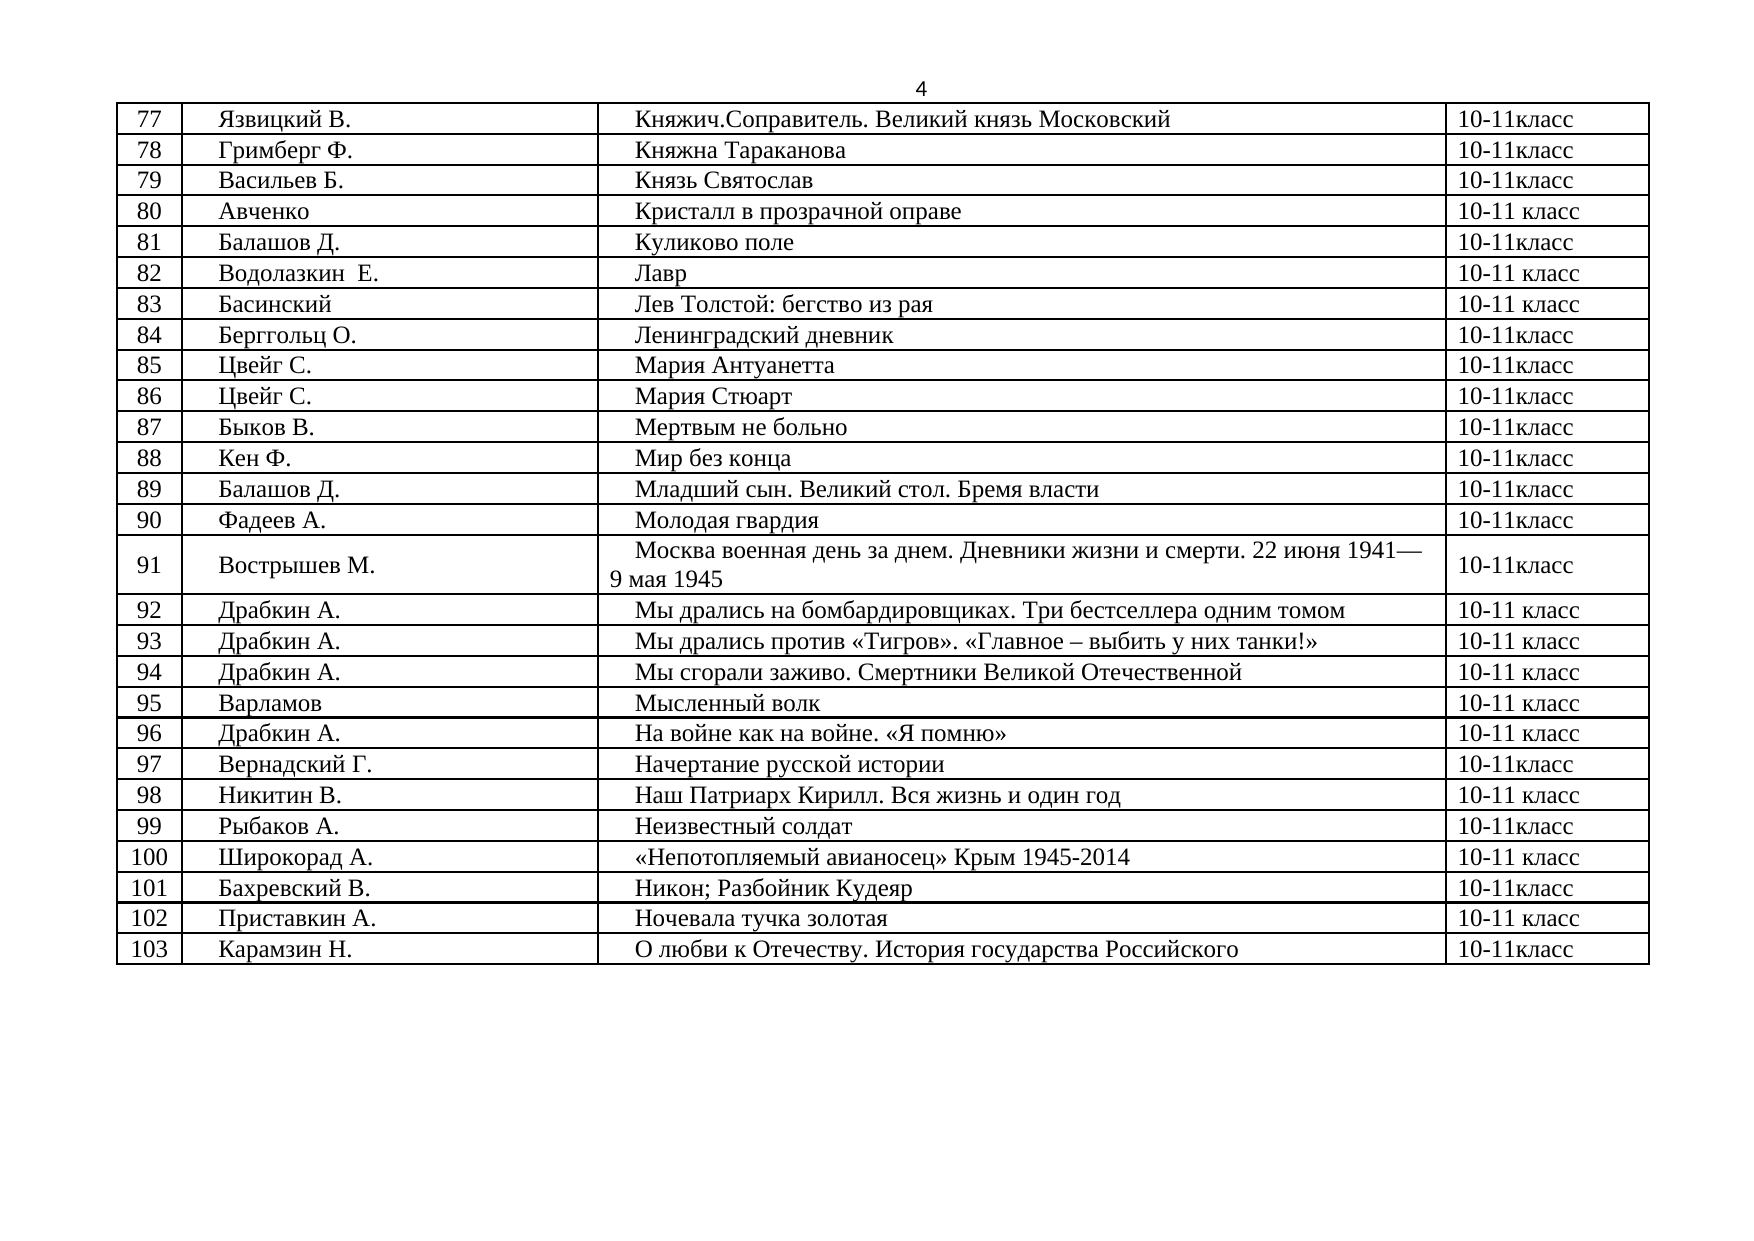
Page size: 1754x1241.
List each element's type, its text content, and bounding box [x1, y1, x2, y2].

table_cell Гримберг Ф. [183, 135, 597, 163]
table_cell Мы дрались против «Тигров». «Главное – выбить у них танки!» [599, 626, 1445, 655]
table_cell 10-11класс [1447, 381, 1648, 410]
table_cell 78 [118, 135, 181, 163]
table_cell Балашов Д. [183, 474, 597, 503]
table_cell 10-11класс [1447, 104, 1648, 133]
table_cell Драбкин А. [183, 657, 597, 686]
table_cell 10-11 класс [1447, 780, 1648, 809]
table_cell 10-11 класс [1447, 196, 1648, 225]
table_cell 10-11класс [1447, 135, 1648, 163]
table_cell Цвейг С. [183, 351, 597, 379]
table_cell Москва военная день за днем. Дневники жизни и смерти. 22 июня 1941— 9 мая 1945 [599, 536, 1445, 593]
table_cell 10-11класс [1447, 320, 1648, 348]
table_cell Мертвым не больно [599, 412, 1445, 441]
table_cell О любви к Отечеству. История государства Российского [599, 934, 1445, 963]
table_cell 92 [118, 595, 181, 624]
table_cell Мысленный волк [599, 688, 1445, 716]
table_cell 10-11класс [1447, 934, 1648, 963]
table_cell Мир без конца [599, 443, 1445, 472]
table_cell Рыбаков А. [183, 811, 597, 840]
table_cell Авченко [183, 196, 597, 225]
table_cell Цвейг С. [183, 381, 597, 410]
table_cell Берггольц О. [183, 320, 597, 348]
table_cell Молодая гвардия [599, 505, 1445, 533]
table_cell Приставкин А. [183, 904, 597, 932]
table_cell 91 [118, 536, 181, 593]
table_cell Водолазкин Е. [183, 258, 597, 287]
table_cell 10-11класс [1447, 811, 1648, 840]
table_cell 85 [118, 351, 181, 379]
table_cell 98 [118, 780, 181, 809]
table_cell Князь Святослав [599, 166, 1445, 194]
table_cell Васильев Б. [183, 166, 597, 194]
table_cell 10-11 класс [1447, 289, 1648, 318]
table_cell Наш Патриарх Кирилл. Вся жизнь и один год [599, 780, 1445, 809]
table_cell 10-11класс [1447, 505, 1648, 533]
table_cell 82 [118, 258, 181, 287]
table_cell 10-11 класс [1447, 595, 1648, 624]
table_cell 10-11класс [1447, 166, 1648, 194]
table_cell 87 [118, 412, 181, 441]
table_cell 77 [118, 104, 181, 133]
table_cell 99 [118, 811, 181, 840]
table_cell Лавр [599, 258, 1445, 287]
table_cell 80 [118, 196, 181, 225]
table_cell 10-11 класс [1447, 657, 1648, 686]
table_cell Драбкин А. [183, 626, 597, 655]
table_cell Вернадский Г. [183, 749, 597, 778]
table_cell Мария Антуанетта [599, 351, 1445, 379]
table_cell 10-11класс [1447, 873, 1648, 901]
table_cell 83 [118, 289, 181, 318]
table_cell 88 [118, 443, 181, 472]
table_cell Куликово поле [599, 227, 1445, 256]
table_cell Младший сын. Великий стол. Бремя власти [599, 474, 1445, 503]
table_cell 94 [118, 657, 181, 686]
table_cell 102 [118, 904, 181, 932]
table_cell Мария Стюарт [599, 381, 1445, 410]
table_cell 10-11класс [1447, 412, 1648, 441]
table_cell Ленинградский дневник [599, 320, 1445, 348]
table_cell Никитин В. [183, 780, 597, 809]
table_cell 10-11 класс [1447, 688, 1648, 716]
table_cell 10-11класс [1447, 443, 1648, 472]
table_cell Драбкин А. [183, 719, 597, 747]
table_cell Неизвестный солдат [599, 811, 1445, 840]
table_cell 10-11 класс [1447, 842, 1648, 871]
table_cell 10-11класс [1447, 749, 1648, 778]
table_cell 86 [118, 381, 181, 410]
table_cell Варламов [183, 688, 597, 716]
table_cell Балашов Д. [183, 227, 597, 256]
table_cell Княжич.Соправитель. Великий князь Московский [599, 104, 1445, 133]
table_cell Басинский [183, 289, 597, 318]
table_cell 97 [118, 749, 181, 778]
table_cell 10-11 класс [1447, 719, 1648, 747]
table_cell Быков В. [183, 412, 597, 441]
table_cell 10-11класс [1447, 351, 1648, 379]
table_cell Лев Толстой: бегство из рая [599, 289, 1445, 318]
table_cell 103 [118, 934, 181, 963]
table_cell 95 [118, 688, 181, 716]
table_cell Никон; Разбойник Кудеяр [599, 873, 1445, 901]
table_cell 79 [118, 166, 181, 194]
table_cell 10-11класс [1447, 227, 1648, 256]
table_cell Княжна Тараканова [599, 135, 1445, 163]
table_cell 96 [118, 719, 181, 747]
table_cell Вострышев М. [183, 536, 597, 593]
table_cell «Непотопляемый авианосец» Крым 1945-2014 [599, 842, 1445, 871]
table_cell Язвицкий В. [183, 104, 597, 133]
table_cell 84 [118, 320, 181, 348]
table_cell На войне как на войне. «Я помню» [599, 719, 1445, 747]
table_cell 89 [118, 474, 181, 503]
table_cell Бахревский В. [183, 873, 597, 901]
table_cell 10-11 класс [1447, 258, 1648, 287]
table_cell 101 [118, 873, 181, 901]
table_cell 93 [118, 626, 181, 655]
table_cell Мы сгорали заживо. Смертники Великой Отечественной [599, 657, 1445, 686]
table_cell Драбкин А. [183, 595, 597, 624]
table_cell 10-11класс [1447, 474, 1648, 503]
table_cell Кен Ф. [183, 443, 597, 472]
table_cell 90 [118, 505, 181, 533]
table_cell Фадеев А. [183, 505, 597, 533]
table_cell 100 [118, 842, 181, 871]
table_cell 10-11класс [1447, 536, 1648, 593]
table_cell Широкорад А. [183, 842, 597, 871]
table_cell Карамзин Н. [183, 934, 597, 963]
table_cell Ночевала тучка золотая [599, 904, 1445, 932]
table_cell 81 [118, 227, 181, 256]
table_cell Мы дрались на бомбардировщиках. Три бестселлера одним томом [599, 595, 1445, 624]
table_cell 10-11 класс [1447, 904, 1648, 932]
table_cell 10-11 класс [1447, 626, 1648, 655]
table_cell Начертание русской истории [599, 749, 1445, 778]
table_cell Кристалл в прозрачной оправе [599, 196, 1445, 225]
